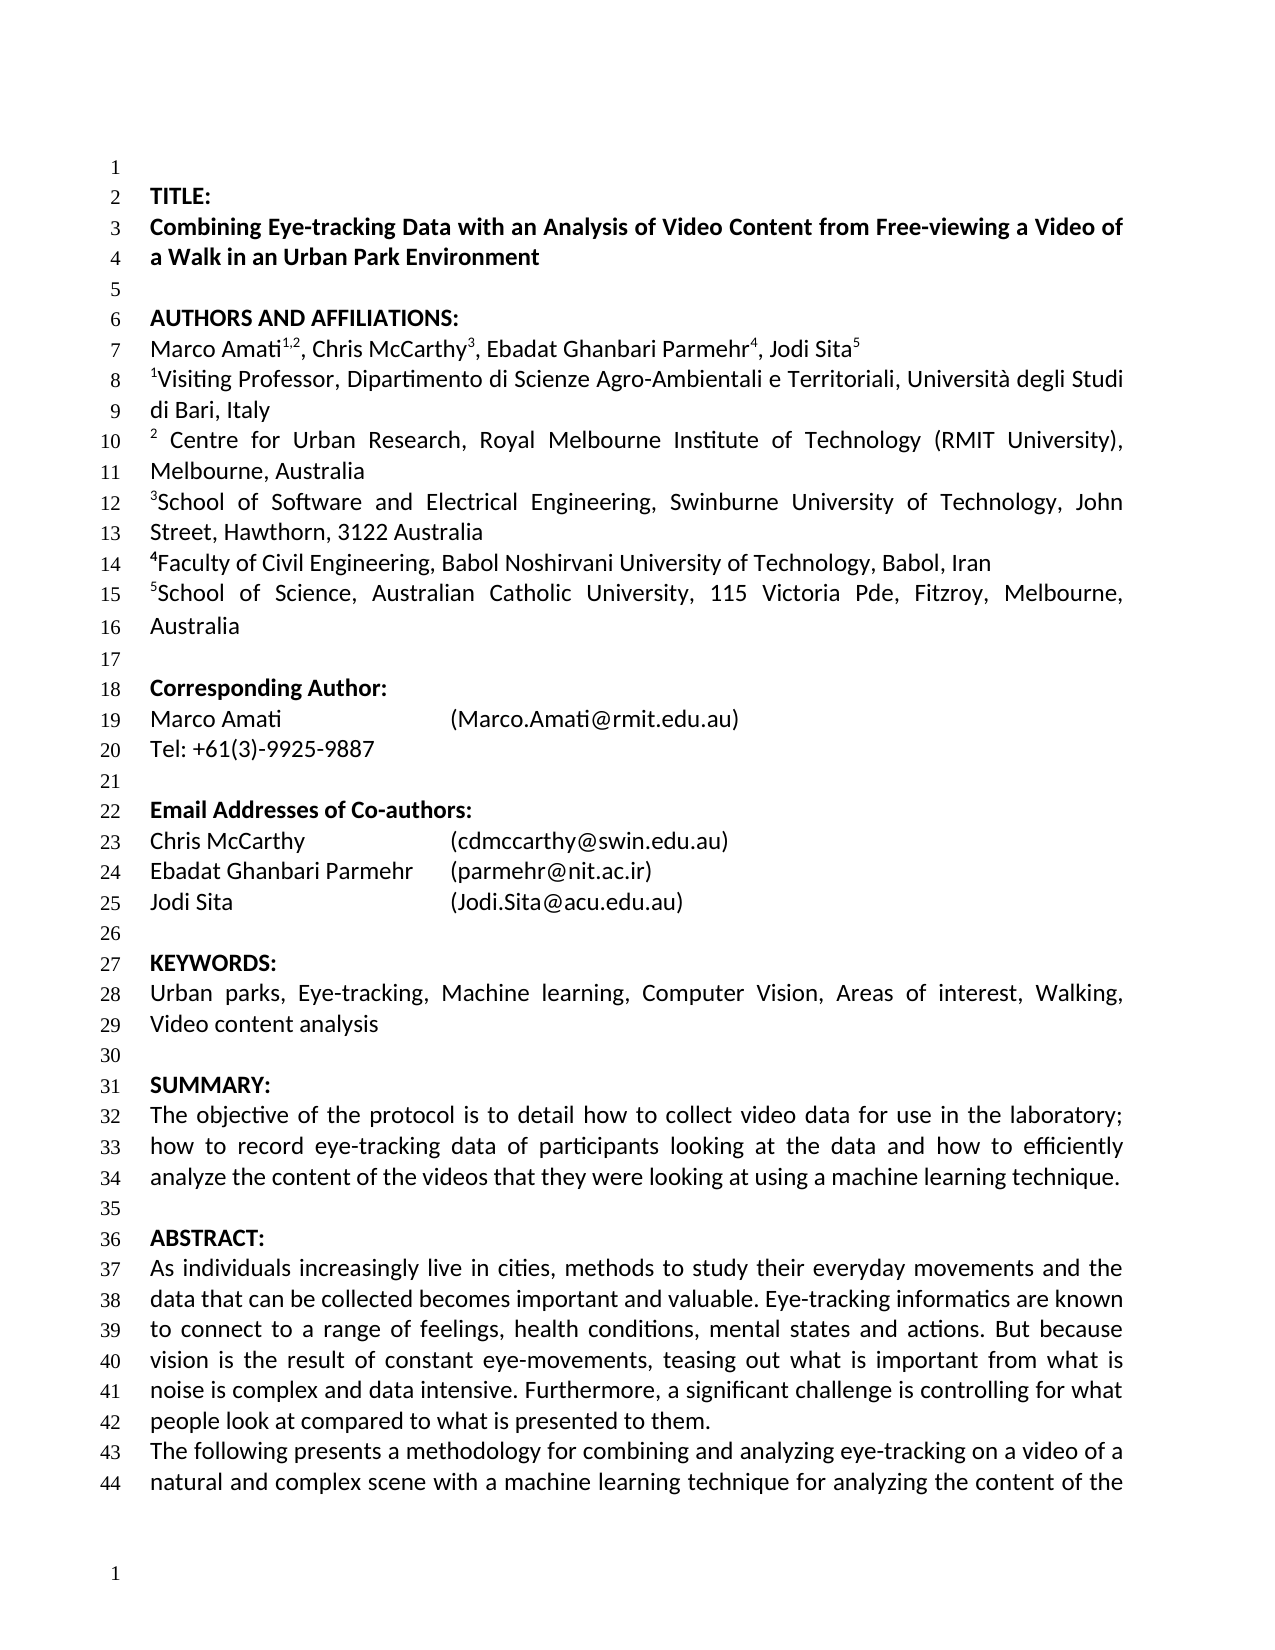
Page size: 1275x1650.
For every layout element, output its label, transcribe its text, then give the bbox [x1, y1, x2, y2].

text ABSTRACT: [150, 1222, 1125, 1252]
text As individuals increasingly live in cities, methods to study their everyday movements and the data that can be collected becomes important and valuable. Eye-tracking informatics are known to connect to a range of feelings, health conditions, mental states and actions. But because vision is the result of constant eye-movements, teasing out what is important from what is noise is complex and data intensive. Furthermore, a significant challenge is controlling for what people look at compared to what is presented to them. [150, 1252, 1125, 1435]
text 1Visiting Professor, Dipartimento di Scienze Agro-Ambientali e Territoriali, Università degli Studi di Bari, Italy [150, 364, 1125, 425]
text Marco Amati1,2, Chris McCarthy3, Ebadat Ghanbari Parmehr4, Jodi Sita5 [150, 333, 1125, 364]
text TITLE: [150, 181, 1125, 211]
text 3School of Software and Electrical Engineering, Swinburne University of Technology, John Street, Hawthorn, 3122 Australia [150, 486, 1125, 547]
text Marco Amati (Marco.Amati@rmit.edu.au) [150, 703, 1125, 733]
text KEYWORDS: [150, 947, 1125, 978]
subtitle 4Faculty of Civil Engineering, Babol Noshirvani University of Technology, Babol, Iran [150, 547, 1125, 577]
text SUMMARY: [150, 1069, 1125, 1100]
text Email Addresses of Co-authors: [150, 794, 1125, 825]
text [150, 1435, 1125, 1496]
text Tel: +61(3)-9925-9887 [150, 733, 1125, 764]
text 2 Centre for Urban Research, Royal Melbourne Institute of Technology (RMIT University), Melbourne, Australia [150, 425, 1125, 486]
text 5School of Science, Australian Catholic University, 115 Victoria Pde, Fitzroy, Melbourne, Australia [150, 577, 1125, 642]
text AUTHORS AND AFFILIATIONS: [150, 303, 1125, 333]
text Ebadat Ghanbari Parmehr (parmehr@nit.ac.ir) [150, 856, 1125, 886]
text The objective of the protocol is to detail how to collect video data for use in the laboratory; how to record eye-tracking data of participants looking at the data and how to efficiently analyze the content of the videos that they were looking at using a machine learning technique. [150, 1100, 1125, 1191]
text Urban parks, Eye-tracking, Machine learning, Computer Vision, Areas of interest, Walking, Video content analysis [150, 978, 1125, 1039]
text Combining Eye-tracking Data with an Analysis of Video Content from Free-viewing a Video of a Walk in an Urban Park Environment [150, 211, 1125, 272]
text Jodi Sita (Jodi.Sita@acu.edu.au) [150, 886, 1125, 917]
text Chris McCarthy (cdmccarthy@swin.edu.au) [150, 825, 1125, 856]
text Corresponding Author: [150, 672, 1125, 703]
